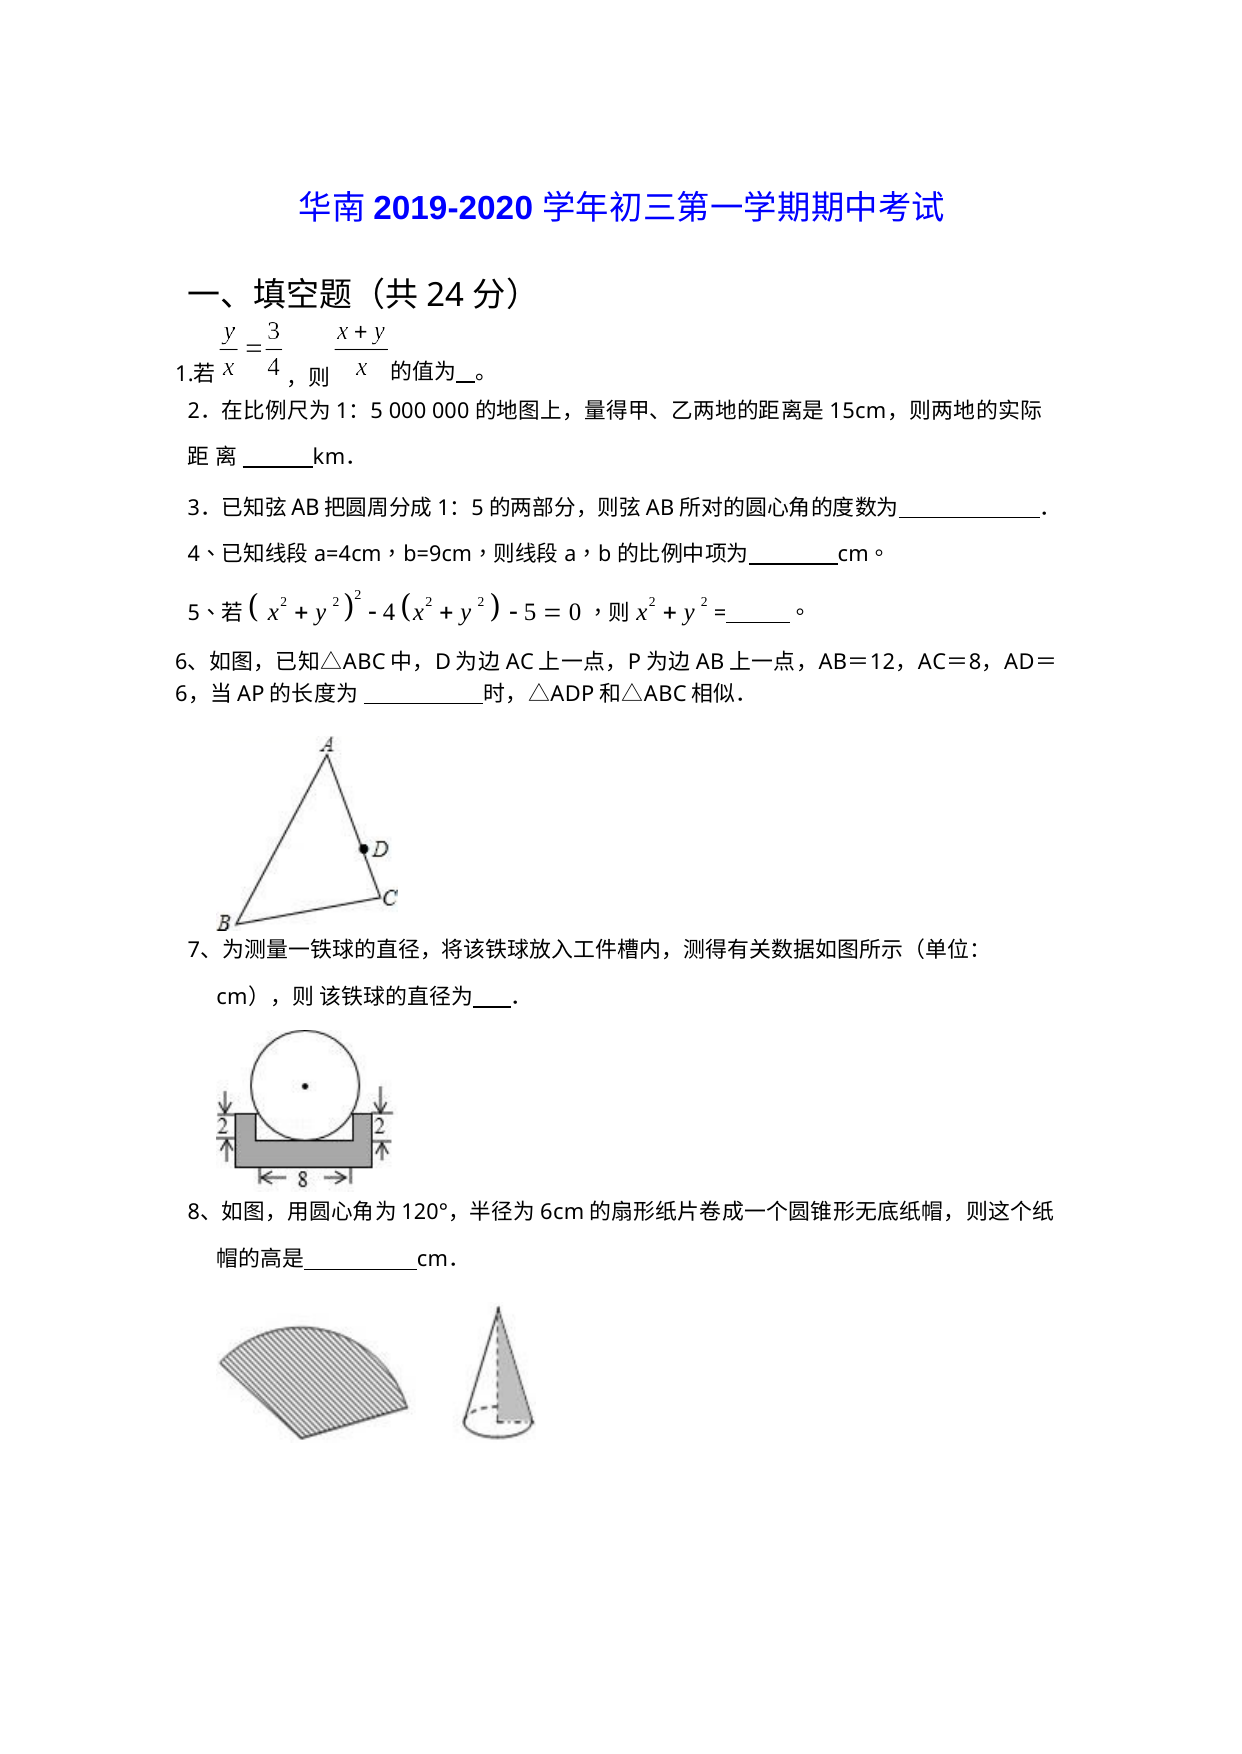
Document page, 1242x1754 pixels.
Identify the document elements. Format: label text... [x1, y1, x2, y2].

picture [216, 1030, 398, 1192]
text 3．已知弦 AB把圆周分成 1：5 的两部分，则弦 AB所对的圆心角的度数为 ． [187, 489, 1077, 522]
picture [216, 736, 398, 931]
text 1.若，则的值为 。 [175, 316, 1077, 392]
text 5、若 x2 y 2 2 4 x2 y 2 5 0 ，则 x2 y 2 = 。 [187, 587, 1077, 630]
text 4、已知线段 a=4cm，b=9cm，则线段 a，b 的比例中项为 cm。 [187, 538, 1077, 568]
text 8、如图，用圆心角为 120°，半径为 6cm的扇形纸片卷成一个圆锥形无底纸帽，则这个纸 帽的高是 cm． [187, 1194, 1061, 1274]
text 6、如图，已知△ABC中，D为边 AC上一点，P为边 AB上一点，AB＝12，AC＝8，AD＝6，当AP的长度为 时，△ADP和△ABC相似． [175, 644, 1077, 707]
text 2．在比例尺为 1：5 000 000 的地图上，量得甲、乙两地的距离是 15cm，则两地的实际距 离 km． [187, 393, 1061, 471]
text 一、填空题（共 24 分） [187, 267, 1077, 316]
text 华南 2019-2020 学年初三第一学期期中考试 [298, 185, 1077, 228]
text 7、为测量一铁球的直径，将该铁球放入工件槽内，测得有关数据如图所示（单位：cm），则 该铁球的直径为 ． [187, 932, 1061, 1011]
picture [216, 1302, 536, 1443]
